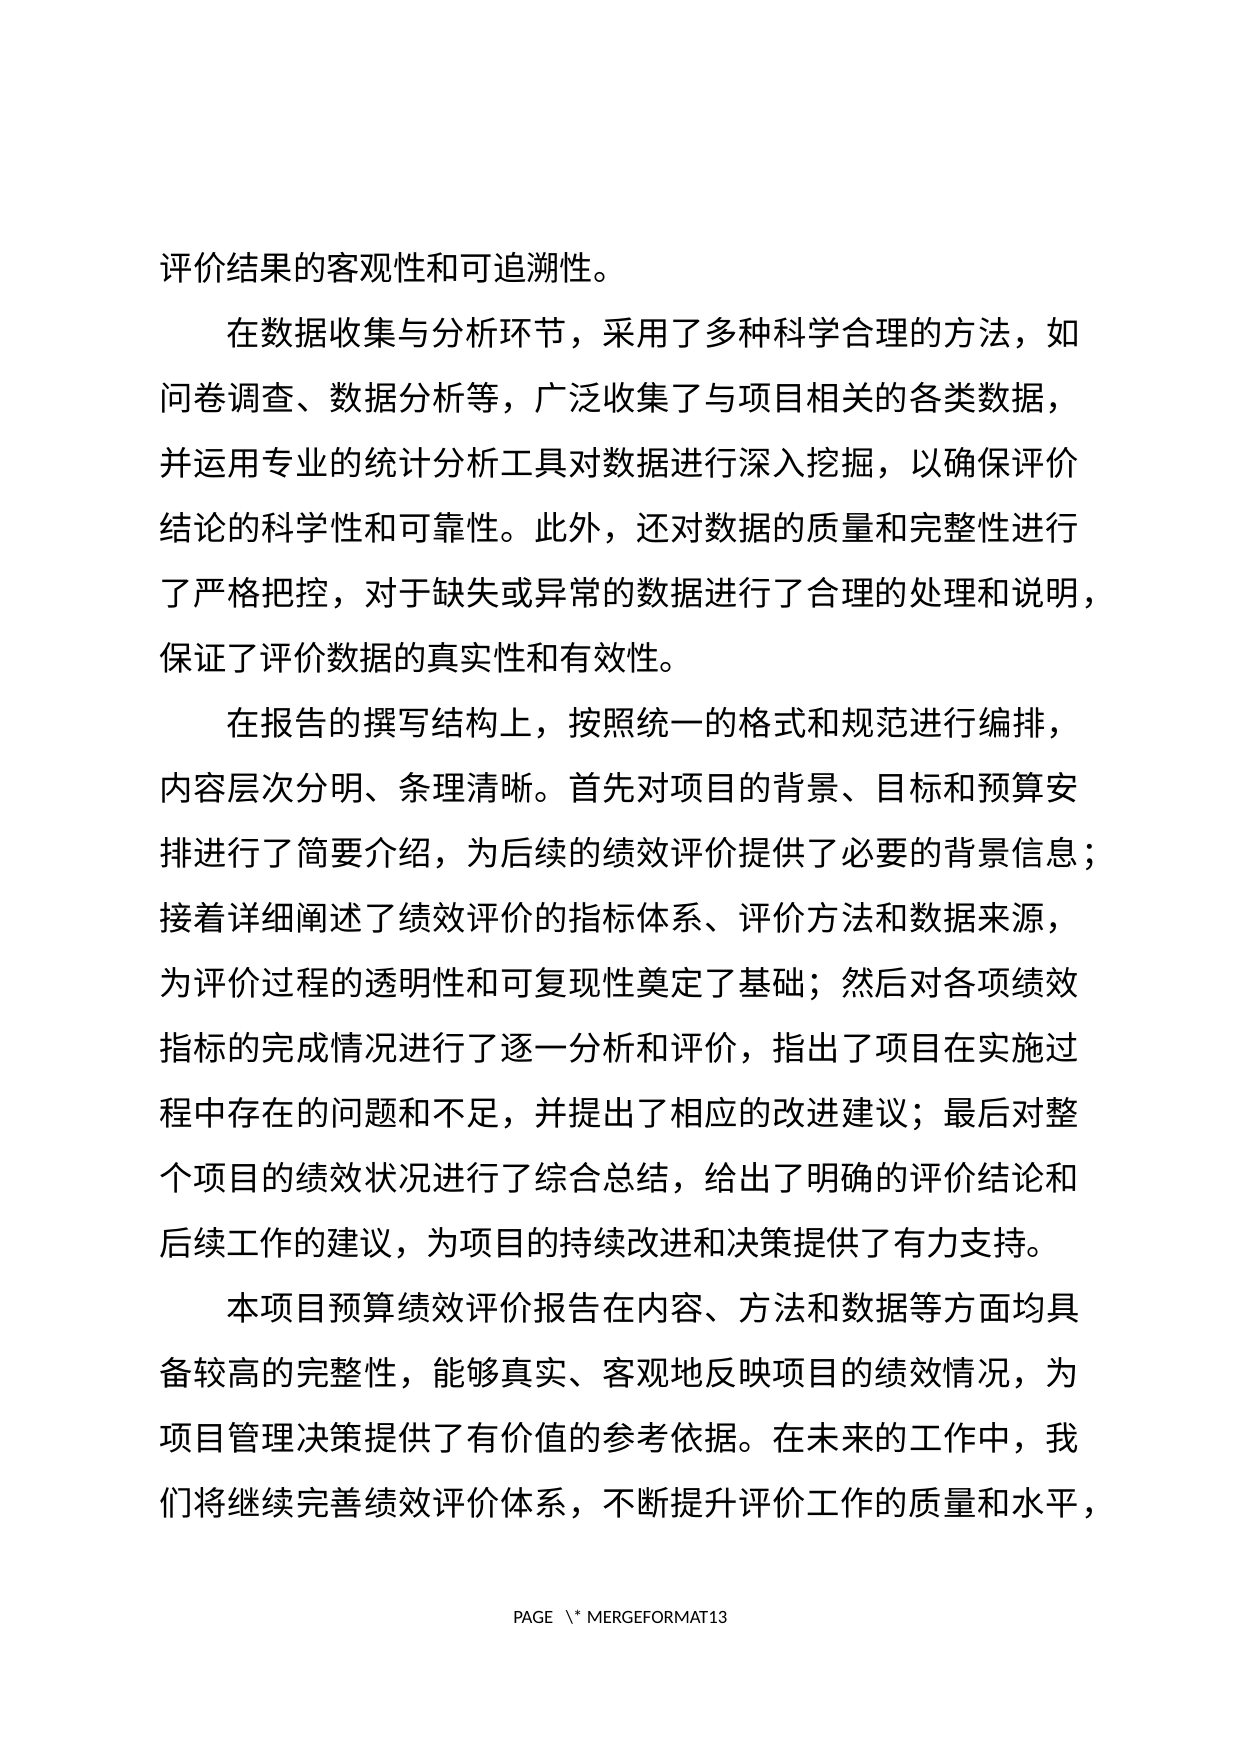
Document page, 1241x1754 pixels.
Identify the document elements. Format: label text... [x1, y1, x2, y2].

text 在数据收集与分析环节，采用了多种科学合理的方法，如问卷调查、数据分析等，广泛收集了与项目相关的各类数据，并运用专业的统计分析工具对数据进行深入挖掘，以确保评价结论的科学性和可靠性。此外，还对数据的质量和完整性进行了严格把控，对于缺失或异常的数据进行了合理的处理和说明，保证了评价数据的真实性和有效性。 [159, 298, 1081, 688]
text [159, 1273, 1081, 1533]
text 在报告的撰写结构上，按照统一的格式和规范进行编排，内容层次分明、条理清晰。首先对项目的背景、目标和预算安排进行了简要介绍，为后续的绩效评价提供了必要的背景信息；接着详细阐述了绩效评价的指标体系、评价方法和数据来源，为评价过程的透明性和可复现性奠定了基础；然后对各项绩效指标的完成情况进行了逐一分析和评价，指出了项目在实施过程中存在的问题和不足，并提出了相应的改进建议；最后对整个项目的绩效状况进行了综合总结，给出了明确的评价结论和后续工作的建议，为项目的持续改进和决策提供了有力支持。 [159, 688, 1081, 1273]
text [159, 233, 1081, 298]
